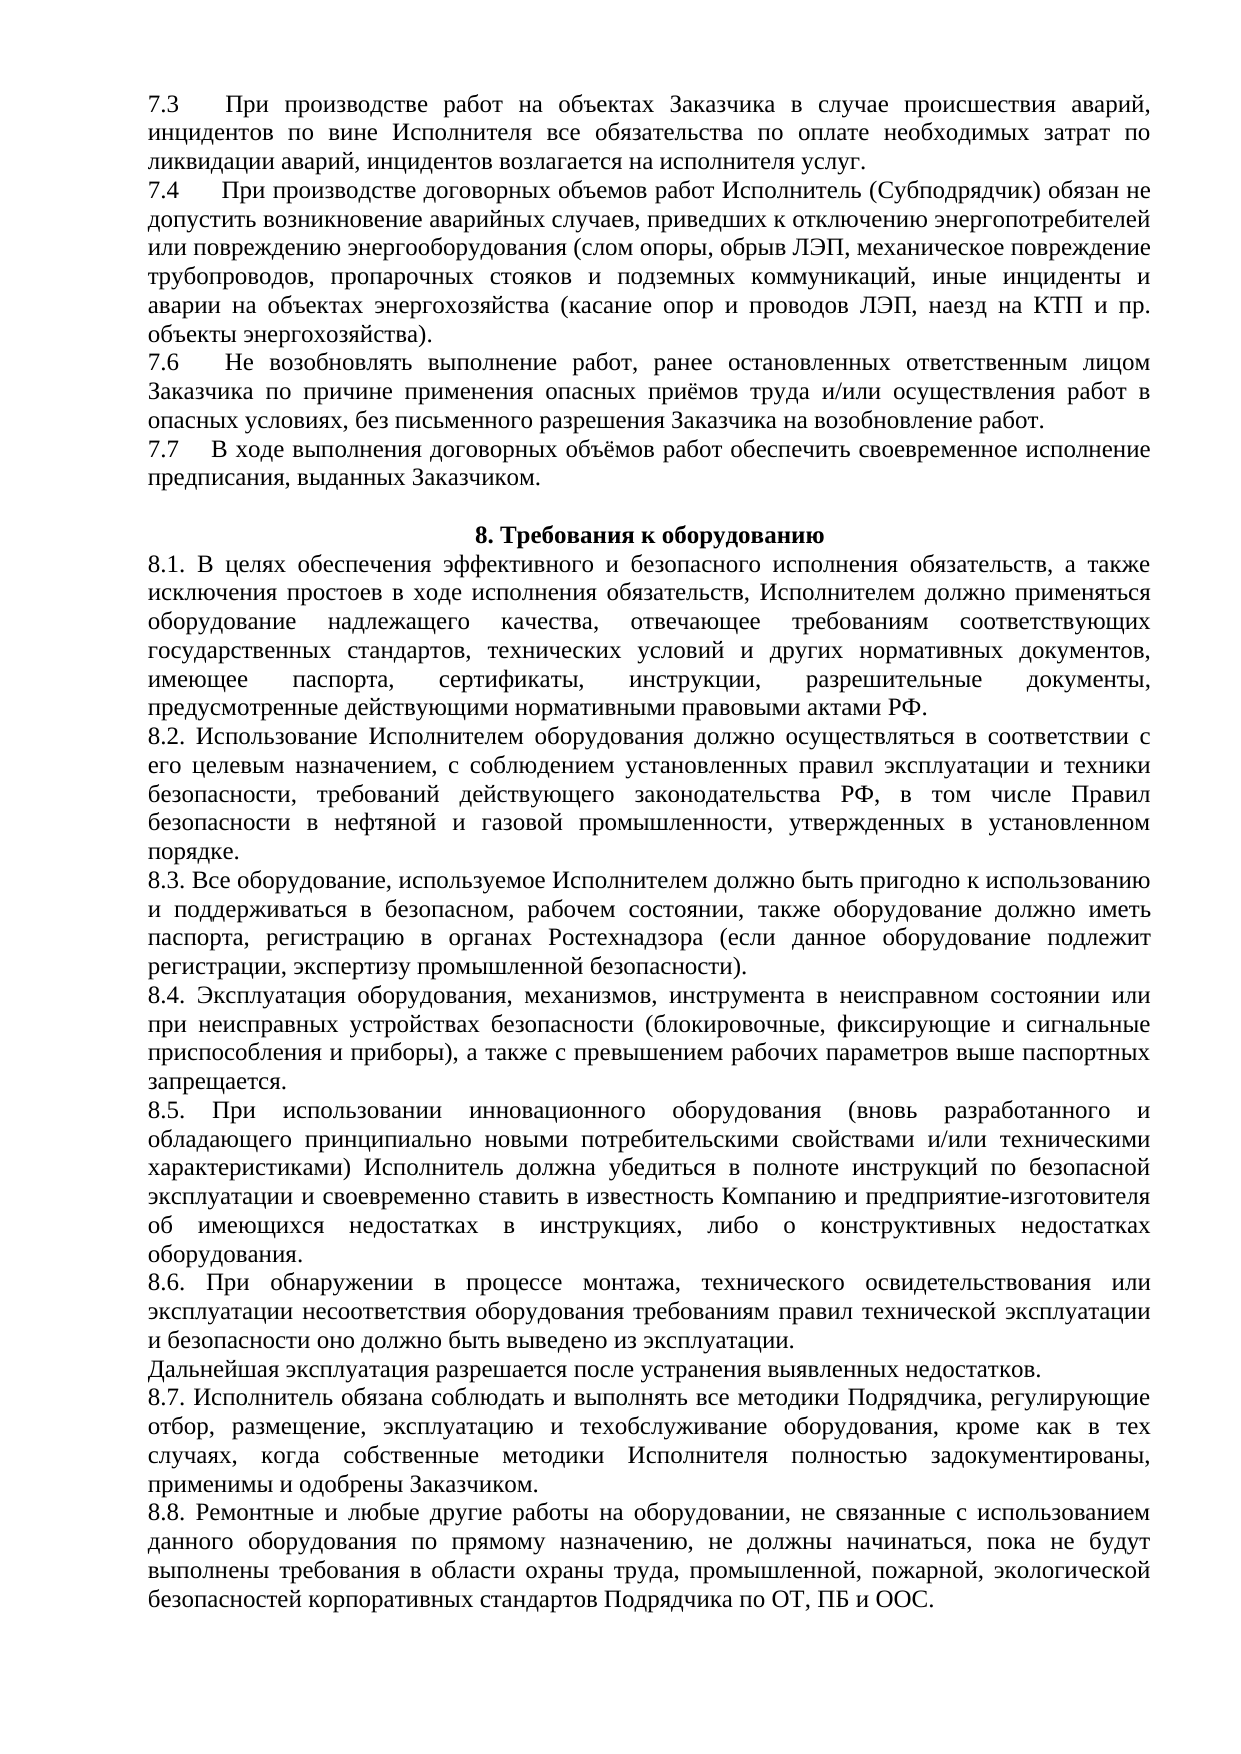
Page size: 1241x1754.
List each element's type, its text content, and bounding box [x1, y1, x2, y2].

text 7.6 Не возобновлять выполнение работ, ранее остановленных ответственным лицом Заказчика по причине применения опасных приёмов труда и/или осуществления работ в опасных условиях, без письменного разрешения Заказчика на возобновление работ. [148, 347, 1152, 434]
text 8.5. При использовании инновационного оборудования (вновь разработанного и обладающего принципиально новыми потребительскими свойствами и/или техническими характеристиками) Исполнитель должна убедиться в полноте инструкций по безопасной эксплуатации и своевременно ставить в известность Компанию и предприятие-изготовителя об имеющихся недостатках в инструкциях, либо о конструктивных недостатках оборудования. [148, 1095, 1152, 1267]
text 8.2. Использование Исполнителем оборудования должно осуществляться в соответствии с его целевым назначением, с соблюдением установленных правил эксплуатации и техники безопасности, требований действующего законодательства РФ, в том числе Правил безопасности в нефтяной и газовой промышленности, утвержденных в установленном порядке. [148, 721, 1152, 865]
text 8.3. Все оборудование, используемое Исполнителем должно быть пригодно к использованию и поддерживаться в безопасном, рабочем состоянии, также оборудование должно иметь паспорта, регистрацию в органах Ростехнадзора (если данное оборудование подлежит регистрации, экспертизу промышленной безопасности). [148, 865, 1152, 980]
text 8.7. Исполнитель обязана соблюдать и выполнять все методики Подрядчика, регулирующие отбор, размещение, эксплуатацию и техобслуживание оборудования, кроме как в тех случаях, когда собственные методики Исполнителя полностью задокументированы, применимы и одобрены Заказчиком. [148, 1382, 1152, 1497]
text 7.4 При производстве договорных объемов работ Исполнитель (Субподрядчик) обязан не допустить возникновение аварийных случаев, приведших к отключению энергопотребителей или повреждению энергооборудования (слом опоры, обрыв ЛЭП, механическое повреждение трубопроводов, пропарочных стояков и подземных коммуникаций, иные инциденты и аварии на объектах энергохозяйства (касание опор и проводов ЛЭП, наезд на КТП и пр. объекты энергохозяйства). [148, 175, 1152, 347]
text Дальнейшая эксплуатация разрешается после устранения выявленных недостатков. [148, 1354, 1152, 1382]
text 8.6. При обнаружении в процессе монтажа, технического освидетельствования или эксплуатации несоответствия оборудования требованиям правил технической эксплуатации и безопасности оно должно быть выведено из эксплуатации. [148, 1267, 1152, 1354]
text 7.3 При производстве работ на объектах Заказчика в случае происшествия аварий, инцидентов по вине Исполнителя все обязательства по оплате необходимых затрат по ликвидации аварий, инцидентов возлагается на исполнителя услуг. [148, 89, 1152, 175]
text 8. Требования к оборудованию [148, 520, 1152, 549]
text 8.1. В целях обеспечения эффективного и безопасного исполнения обязательств, а также исключения простоев в ходе исполнения обязательств, Исполнителем должно применяться оборудование надлежащего качества, отвечающее требованиям соответствующих государственных стандартов, технических условий и других нормативных документов, имеющее паспорта, сертификаты, инструкции, разрешительные документы, предусмотренные действующими нормативными правовыми актами РФ. [148, 549, 1152, 721]
text 7.7 В ходе выполнения договорных объёмов работ обеспечить своевременное исполнение предписания, выданных Заказчиком. [148, 434, 1152, 491]
text 8.8. Ремонтные и любые другие работы на оборудовании, не связанные с использованием данного оборудования по прямому назначению, не должны начинаться, пока не будут выполнены требования в области охраны труда, промышленной, пожарной, экологической безопасностей корпоративных стандартов Подрядчика по ОТ, ПБ и ООС. [148, 1497, 1152, 1612]
text 8.4. Эксплуатация оборудования, механизмов, инструмента в неисправном состоянии или при неисправных устройствах безопасности (блокировочные, фиксирующие и сигнальные приспособления и приборы), а также с превышением рабочих параметров выше паспортных запрещается. [148, 980, 1152, 1095]
